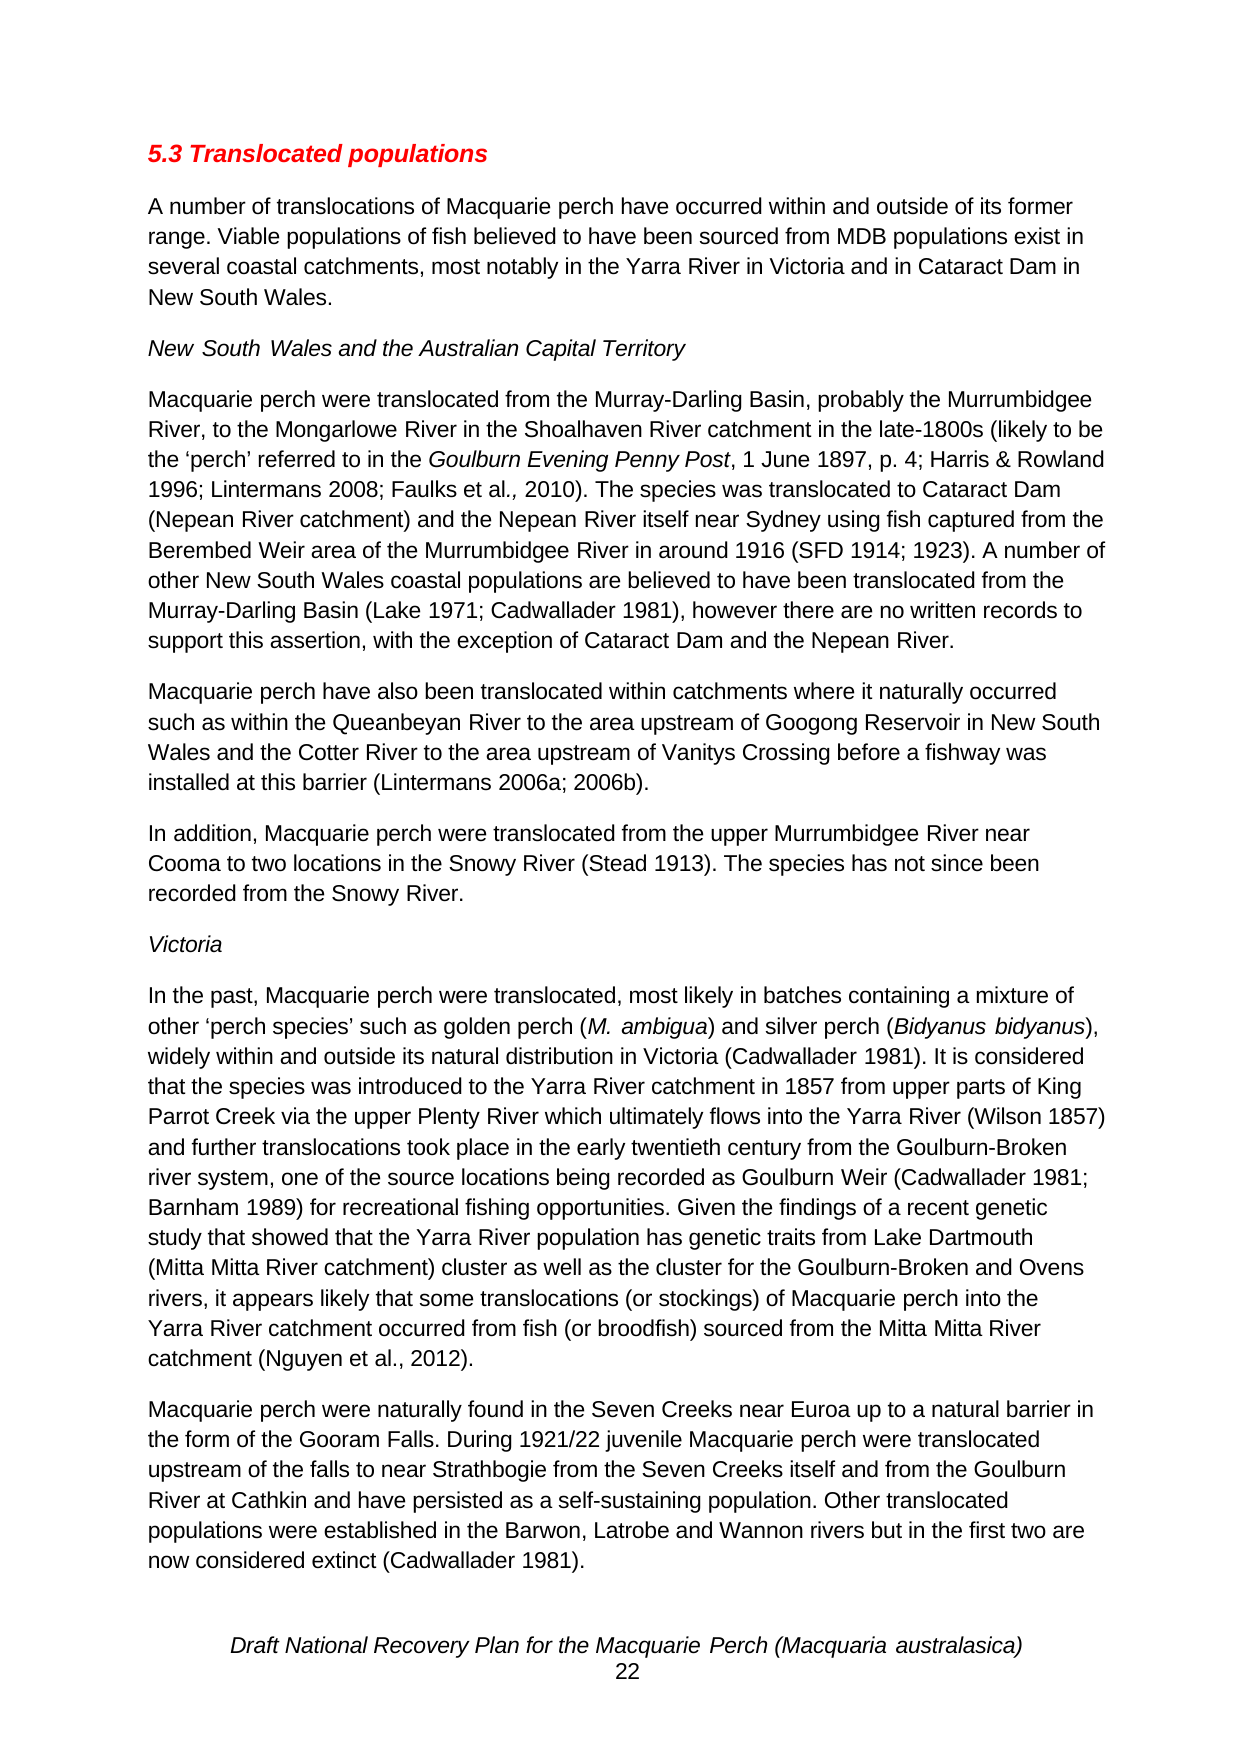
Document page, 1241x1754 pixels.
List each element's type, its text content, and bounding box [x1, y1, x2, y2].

text Victoria [148, 931, 1107, 958]
subtitle 5.3 Translocated populations [148, 139, 1107, 168]
text Macquarie perch have also been translocated within catchments where it naturally occurred such as within the Queanbeyan River to the area upstream of Googong Reservoir in New South Wales and the Cotter River to the area upstream of Vanitys Crossing before a fishway was installed at this barrier (Lintermans 2006a; 2006b). [148, 678, 1107, 795]
text In addition, Macquarie perch were translocated from the upper Murrumbidgee River near Cooma to two locations in the Snowy River (Stead 1913). The species has not since been recorded from the Snowy River. [148, 820, 1107, 907]
text Macquarie perch were translocated from the Murray-Darling Basin, probably the Murrumbidgee River, to the Mongarlowe River in the Shoalhaven River catchment in the late-1800s (likely to be the ‘perch’ referred to in the Goulburn Evening Penny Post, 1 June 1897, p. 4; Harris & Rowland 1996; Lintermans 2008; Faulks et al., 2010). The species was translocated to Cataract Dam (Nepean River catchment) and the Nepean River itself near Sydney using fish captured from the Berembed Weir area of the Murrumbidgee River in around 1916 (SFD 1914; 1923). A number of other New South Wales coastal populations are believed to have been translocated from the Murray-Darling Basin (Lake 1971; Cadwallader 1981), however there are no written records to support this assertion, with the exception of Cataract Dam and the Nepean River. [148, 386, 1107, 653]
text In the past, Macquarie perch were translocated, most likely in batches containing a mixture of other ‘perch species’ such as golden perch (M. ambigua) and silver perch (Bidyanus bidyanus), widely within and outside its natural distribution in Victoria (Cadwallader 1981). It is considered that the species was introduced to the Yarra River catchment in 1857 from upper parts of King Parrot Creek via the upper Plenty River which ultimately flows into the Yarra River (Wilson 1857) and further translocations took place in the early twentieth century from the Goulburn-Broken river system, one of the source locations being recorded as Goulburn Weir (Cadwallader 1981; Barnham 1989) for recreational fishing opportunities. Given the findings of a recent genetic study that showed that the Yarra River population has genetic traits from Lake Dartmouth (Mitta Mitta River catchment) cluster as well as the cluster for the Goulburn-Broken and Ovens rivers, it appears likely that some translocations (or stockings) of Macquarie perch into the Yarra River catchment occurred from fish (or broodfish) sourced from the Mitta Mitta River catchment (Nguyen et al., 2012). [148, 982, 1107, 1371]
text New South Wales and the Australian Capital Territory [148, 334, 1107, 361]
text Macquarie perch were naturally found in the Seven Creeks near Euroa up to a natural barrier in the form of the Gooram Falls. During 1921/22 juvenile Macquarie perch were translocated upstream of the falls to near Strathbogie from the Seven Creeks itself and from the Goulburn River at Cathkin and have persisted as a self-sustaining population. Other translocated populations were established in the Barwon, Latrobe and Wannon rivers but in the first two are now considered extinct (Cadwallader 1981). [148, 1396, 1107, 1573]
text A number of translocations of Macquarie perch have occurred within and outside of its former range. Viable populations of fish believed to have been sourced from MDB populations exist in several coastal catchments, most notably in the Yarra River in Victoria and in Cataract Dam in New South Wales. [148, 193, 1107, 310]
